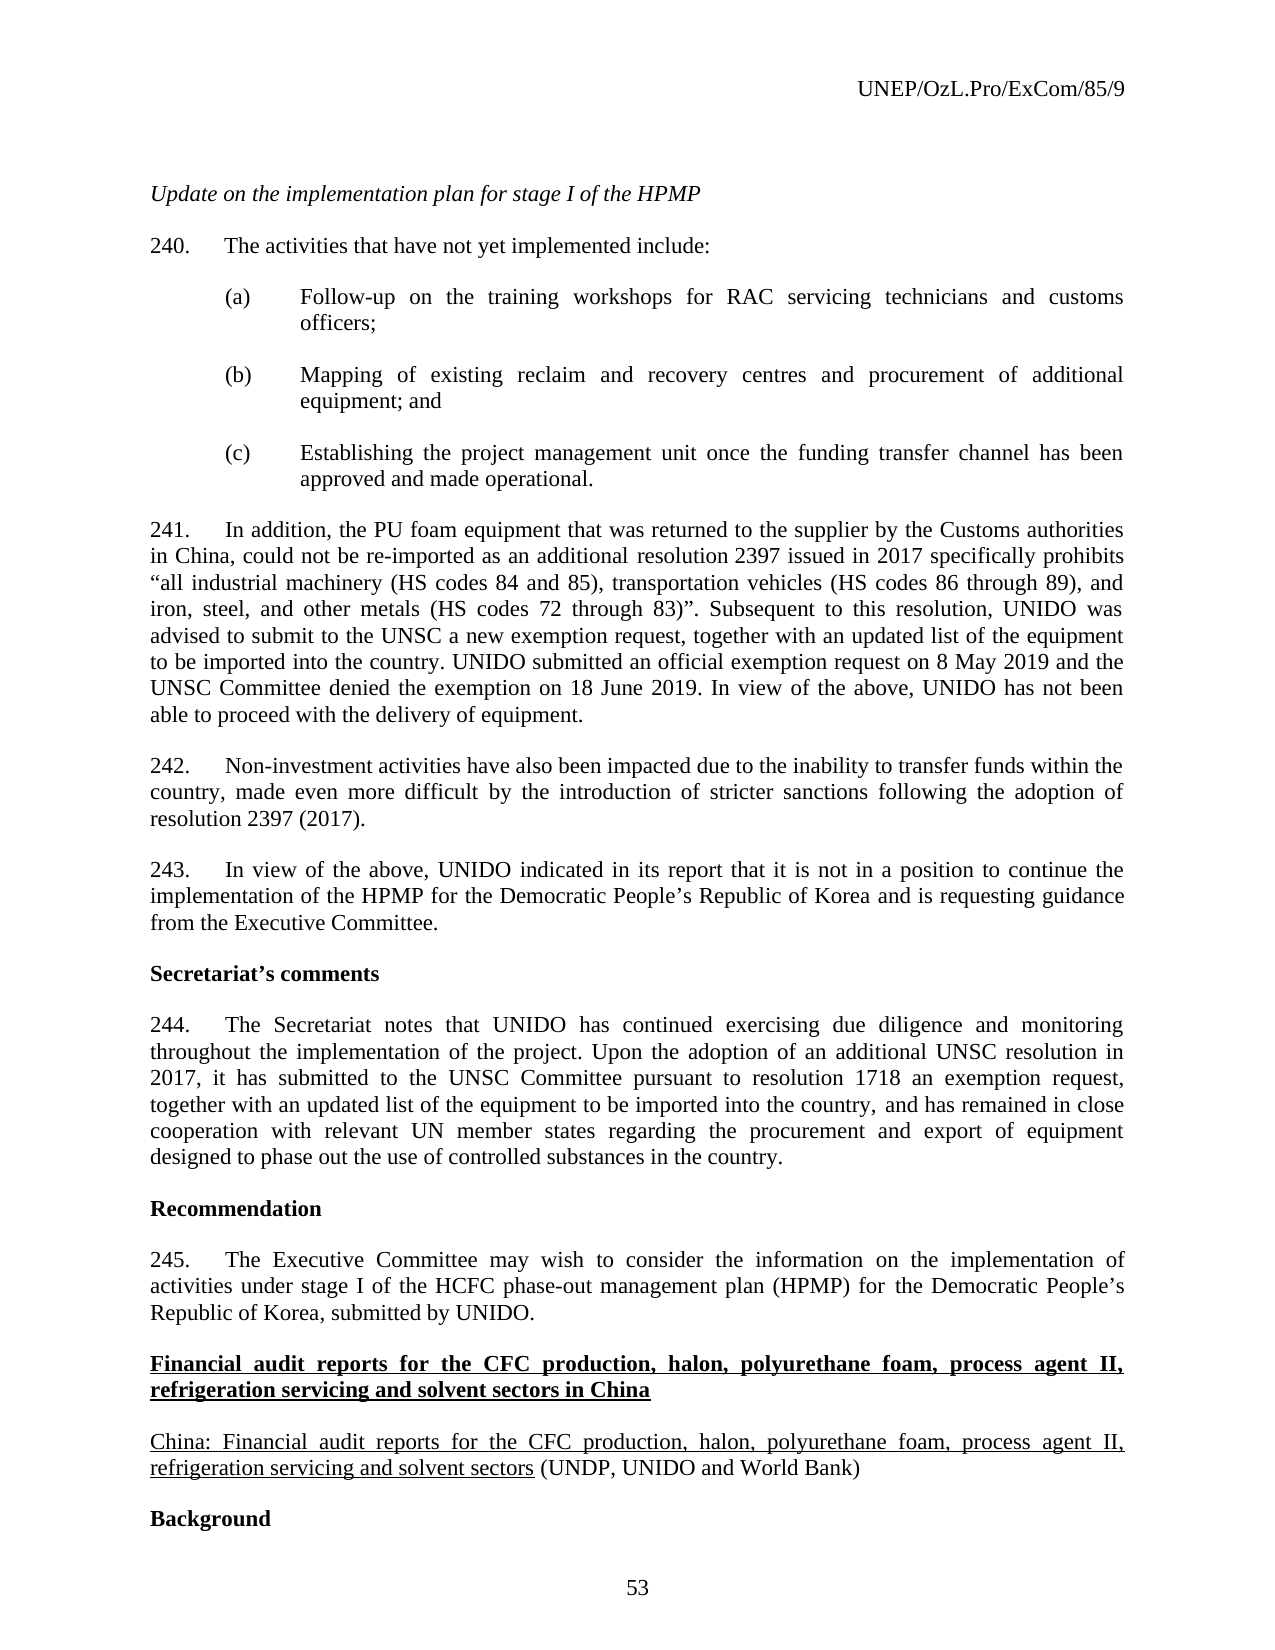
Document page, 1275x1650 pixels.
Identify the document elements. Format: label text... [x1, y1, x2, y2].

text Secretariat’s comments [150, 960, 1125, 987]
text China: Financial audit reports for the CFC production, halon, polyurethane foam, process agent II, refrigeration servicing and solvent sectors (UNDP, UNIDO and World Bank) [150, 1452, 1125, 1481]
list In view of the above, UNIDO indicated in its report that it is not in a position to continue the implementation of the HPMP for the Democratic People’s Republic of Korea and is requesting guidance from the Executive Committee. [150, 856, 1125, 935]
text Update on the implementation plan for stage I of the HPMP [150, 180, 1125, 207]
text Financial audit reports for the CFC production, halon, polyurethane foam, process agent II, refrigeration servicing and solvent sectors in China [150, 1350, 1125, 1403]
text China: Financial audit reports for the CFC production, halon, polyurethane foam, process agent II, refrigeration servicing and solvent sectors (UNDP, UNIDO and World Bank) [150, 1428, 1125, 1451]
list Non-investment activities have also been impacted due to the inability to transfer funds within the country, made even more difficult by the introduction of stricter sanctions following the adoption of resolution 2397 (2017). [150, 752, 1125, 831]
text Background [150, 1506, 1125, 1532]
list The activities that have not yet implemented include: [150, 232, 1125, 258]
list Mapping of existing reclaim and recovery centres and procurement of additional equipment; and [225, 361, 1125, 413]
list The Executive Committee may wish to consider the information on the implementation of activities under stage I of the HCFC phase-out management plan (HPMP) for the Democratic People’s Republic of Korea, submitted by UNIDO. [150, 1246, 1125, 1325]
list Establishing the project management unit once the funding transfer channel has been approved and made operational. [225, 438, 1125, 491]
list Follow-up on the training workshops for RAC servicing technicians and customs officers; [225, 283, 1125, 336]
list The Secretariat notes that UNIDO has continued exercising due diligence and monitoring throughout the implementation of the project. Upon the adoption of an additional UNSC resolution in 2017, it has submitted to the UNSC Committee pursuant to resolution 1718 an exemption request, together with an updated list of the equipment to be imported into the country, and has remained in close cooperation with relevant UN member states regarding the procurement and export of equipment designed to phase out the use of controlled substances in the country. [150, 1012, 1125, 1170]
text Recommendation [150, 1195, 1125, 1221]
list In addition, the PU foam equipment that was returned to the supplier by the Customs authorities in China, could not be re-imported as an additional resolution 2397 issued in 2017 specifically prohibits “all industrial machinery (HS codes 84 and 85), transportation vehicles (HS codes 86 through 89), and iron, steel, and other metals (HS codes 72 through 83)”. Subsequent to this resolution, UNIDO was advised to submit to the UNSC a new exemption request, together with an updated list of the equipment to be imported into the country. UNIDO submitted an official exemption request on 8 May 2019 and the UNSC Committee denied the exemption on 18 June 2019. In view of the above, UNIDO has not been able to proceed with the delivery of equipment. [150, 516, 1125, 727]
